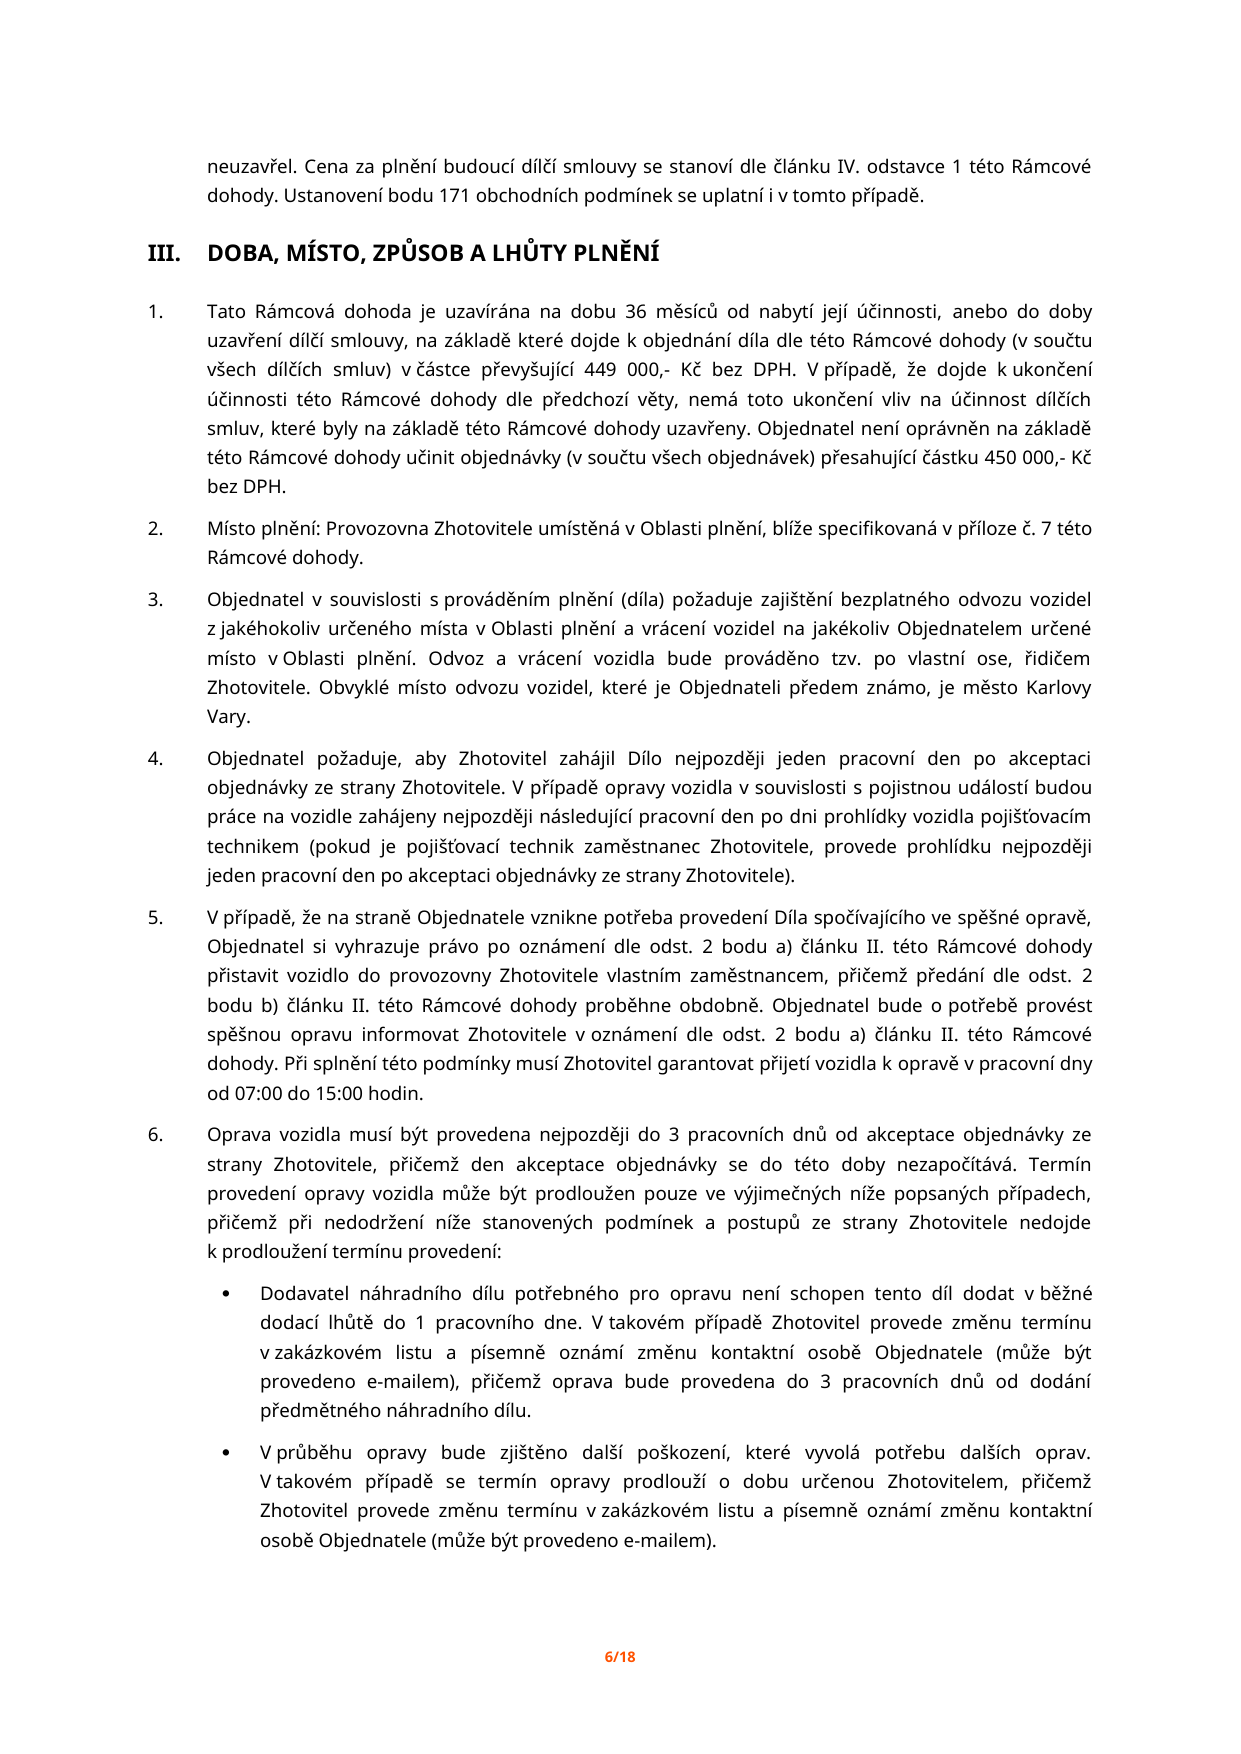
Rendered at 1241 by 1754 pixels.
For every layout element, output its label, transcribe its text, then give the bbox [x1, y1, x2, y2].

text DOBA, MÍSTO, ZPŮSOB A LHŮTY PLNĚNÍ [148, 237, 1092, 268]
list V průběhu opravy bude zjištěno další poškození, které vyvolá potřebu dalších oprav. V takovém případě se termín opravy prodlouží o dobu určenou Zhotovitelem, přičemž Zhotovitel provede změnu termínu v zakázkovém listu a písemně oznámí změnu kontaktní osobě Objednatele (může být provedeno e-mailem). [223, 1439, 1092, 1553]
list Oprava vozidla musí být provedena nejpozději do 3 pracovních dnů od akceptace objednávky ze strany Zhotovitele, přičemž den akceptace objednávky se do této doby nezapočítává. Termín provedení opravy vozidla může být prodloužen pouze ve výjimečných níže popsaných případech, přičemž při nedodržení níže stanovených podmínek a postupů ze strany Zhotovitele nedojde k prodloužení termínu provedení: [148, 1122, 1092, 1264]
list Dodavatel náhradního dílu potřebného pro opravu není schopen tento díl dodat v běžné dodací lhůtě do 1 pracovního dne. V takovém případě Zhotovitel provede změnu termínu v zakázkovém listu a písemně oznámí změnu kontaktní osobě Objednatele (může být provedeno e-mailem), přičemž oprava bude provedena do 3 pracovních dnů od dodání předmětného náhradního dílu. [223, 1280, 1092, 1423]
list Objednatel požaduje, aby Zhotovitel zahájil Dílo nejpozději jeden pracovní den po akceptaci objednávky ze strany Zhotovitele. V případě opravy vozidla v souvislosti s pojistnou událostí budou práce na vozidle zahájeny nejpozději následující pracovní den po dni prohlídky vozidla pojišťovacím technikem (pokud je pojišťovací technik zaměstnanec Zhotovitele, provede prohlídku nejpozději jeden pracovní den po akceptaci objednávky ze strany Zhotovitele). [148, 745, 1092, 888]
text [148, 153, 1092, 208]
list Místo plnění: Provozovna Zhotovitele umístěná v Oblasti plnění, blíže specifikovaná v příloze č. 7 této Rámcové dohody. [148, 515, 1092, 570]
list Objednatel v souvislosti s prováděním plnění (díla) požaduje zajištění bezplatného odvozu vozidel z jakéhokoliv určeného místa v Oblasti plnění a vrácení vozidel na jakékoliv Objednatelem určené místo v Oblasti plnění. Odvoz a vrácení vozidla bude prováděno tzv. po vlastní ose, řidičem Zhotovitele. Obvyklé místo odvozu vozidel, které je Objednateli předem známo, je město Karlovy Vary. [148, 586, 1092, 729]
list Tato Rámcová dohoda je uzavírána na dobu 36 měsíců od nabytí její účinnosti, anebo do doby uzavření dílčí smlouvy, na základě které dojde k objednání díla dle této Rámcové dohody (v součtu všech dílčích smluv) v částce převyšující 449 000,- Kč bez DPH. V případě, že dojde k ukončení účinnosti této Rámcové dohody dle předchozí věty, nemá toto ukončení vliv na účinnost dílčích smluv, které byly na základě této Rámcové dohody uzavřeny. Objednatel není oprávněn na základě této Rámcové dohody učinit objednávky (v součtu všech objednávek) přesahující částku 450 000,- Kč bez DPH. [148, 298, 1092, 499]
list V případě, že na straně Objednatele vznikne potřeba provedení Díla spočívajícího ve spěšné opravě, Objednatel si vyhrazuje právo po oznámení dle odst. 2 bodu a) článku II. této Rámcové dohody přistavit vozidlo do provozovny Zhotovitele vlastním zaměstnancem, přičemž předání dle odst. 2 bodu b) článku II. této Rámcové dohody proběhne obdobně. Objednatel bude o potřebě provést spěšnou opravu informovat Zhotovitele v oznámení dle odst. 2 bodu a) článku II. této Rámcové dohody. Při splnění této podmínky musí Zhotovitel garantovat přijetí vozidla k opravě v pracovní dny od 07:00 do 15:00 hodin. [148, 904, 1092, 1105]
